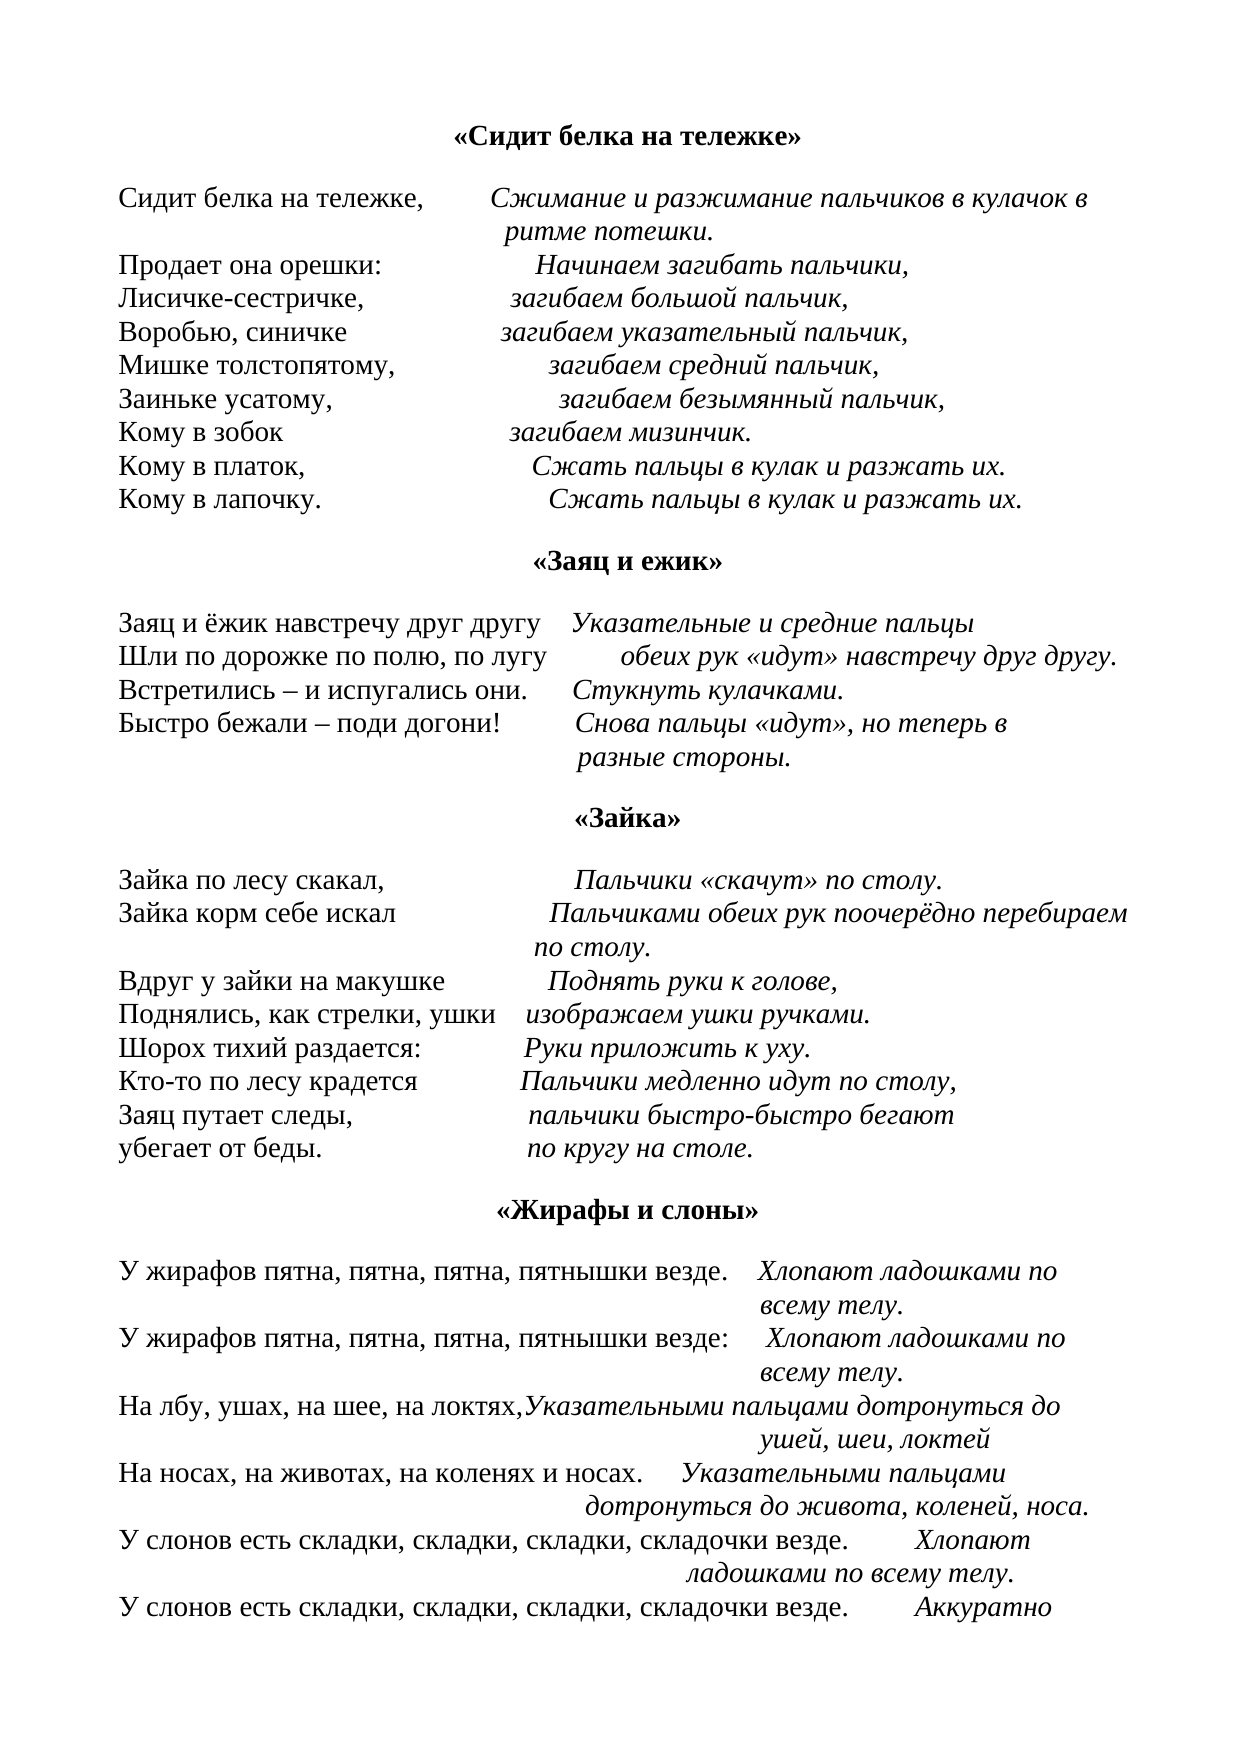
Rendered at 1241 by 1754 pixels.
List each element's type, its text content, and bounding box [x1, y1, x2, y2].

text Поднялись, как стрелки, ушки изображаем ушки ручками. [118, 996, 1137, 1030]
text убегает от беды. по кругу на столе. [118, 1130, 1137, 1164]
text Быстро бежали – поди догони! Снова пальцы «идут», но теперь в [118, 705, 1137, 739]
text всему телу. [118, 1354, 1137, 1388]
text «Жирафы и слоны» [118, 1192, 1137, 1225]
text На лбу, ушах, на шее, на локтях,Указательными пальцами дотронуться до [118, 1388, 1137, 1421]
text Заиньке усатому, загибаем безымянный пальчик, [118, 381, 1137, 414]
text Кому в лапочку. Сжать пальцы в кулак и разжать их. [118, 482, 1137, 515]
text по столу. [118, 929, 1137, 963]
text На носах, на животах, на коленях и носах. Указательными пальцами [118, 1455, 1137, 1488]
text Воробью, синичке загибаем указательный пальчик, [118, 314, 1137, 347]
text Сидит белка на тележке, Сжимание и разжимание пальчиков в кулачок в [118, 180, 1137, 213]
text Лисичке-сестричке, загибаем большой пальчик, [118, 280, 1137, 314]
text У слонов есть складки, складки, складки, складочки везде. Хлопают [118, 1522, 1137, 1555]
text Зайка по лесу скакал, Пальчики «скачут» по столу. [118, 862, 1137, 896]
text Мишке толстопятому, загибаем средний пальчик, [118, 347, 1137, 381]
text Кто-то по лесу крадется Пальчики медленно идут по столу, [118, 1063, 1137, 1097]
text Кому в платок, Сжать пальцы в кулак и разжать их. [118, 448, 1137, 482]
text Заяц путает следы, пальчики быстро-быстро бегают [118, 1097, 1137, 1130]
text дотронуться до живота, коленей, носа. [118, 1488, 1137, 1522]
text У слонов есть складки, складки, складки, складочки везде. Аккуратно [118, 1589, 1137, 1622]
text Заяц и ёжик навстречу друг другу Указательные и средние пальцы [118, 605, 1137, 638]
text «Заяц и ежик» [118, 543, 1137, 577]
text «Сидит белка на тележке» [118, 118, 1137, 152]
text всему телу. [118, 1287, 1137, 1321]
text Шорох тихий раздается: Руки приложить к уху. [118, 1030, 1137, 1063]
text Встретились – и испугались они. Стукнуть кулачками. [118, 672, 1137, 705]
text У жирафов пятна, пятна, пятна, пятнышки везде: Хлопают ладошками по [118, 1321, 1137, 1354]
text ладошками по всему телу. [118, 1555, 1137, 1589]
text Кому в зобок загибаем мизинчик. [118, 414, 1137, 448]
text Шли по дорожке по полю, по лугу обеих рук «идут» навстречу друг другу. [118, 638, 1137, 672]
text «Зайка» [118, 800, 1137, 834]
text Продает она орешки: Начинаем загибать пальчики, [118, 247, 1137, 280]
text ритме потешки. [118, 213, 1137, 247]
text Вдруг у зайки на макушке Поднять руки к голове, [118, 963, 1137, 996]
text разные стороны. [118, 739, 1137, 772]
text У жирафов пятна, пятна, пятна, пятнышки везде. Хлопают ладошками по [118, 1253, 1137, 1287]
text ушей, шеи, локтей [118, 1421, 1137, 1455]
text Зайка корм себе искал Пальчиками обеих рук поочерёдно перебираем [118, 896, 1137, 929]
